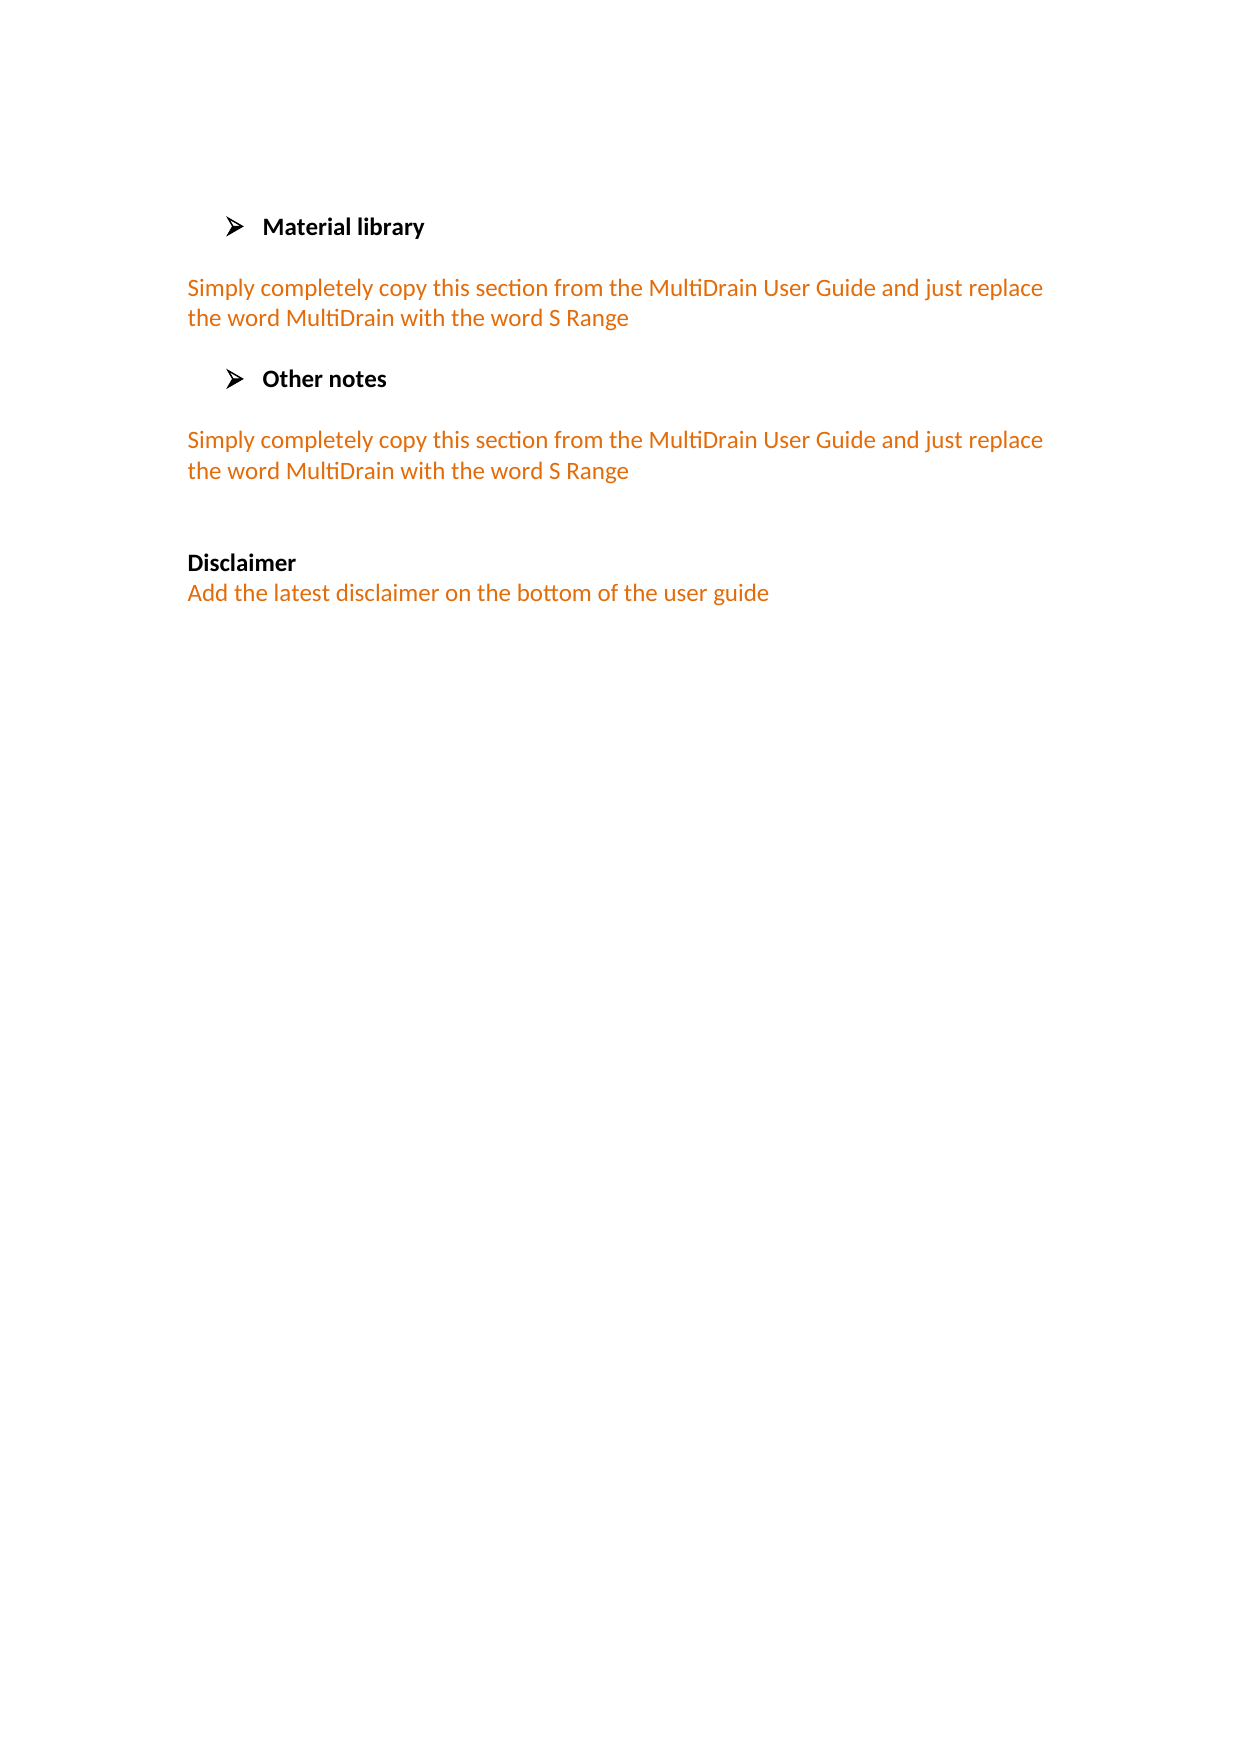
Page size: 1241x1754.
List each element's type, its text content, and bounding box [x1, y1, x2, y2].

text Simply completely copy this section from the MultiDrain User Guide and just replace the word MultiDrain with the word S Range [187, 272, 1053, 333]
text Simply completely copy this section from the MultiDrain User Guide and just replace the word MultiDrain with the word S Range [187, 425, 1053, 486]
list Material library [225, 211, 1053, 242]
list Other notes [225, 364, 1053, 394]
text Disclaimer [187, 547, 1053, 577]
text Add the latest disclaimer on the bottom of the user guide [187, 577, 1053, 608]
